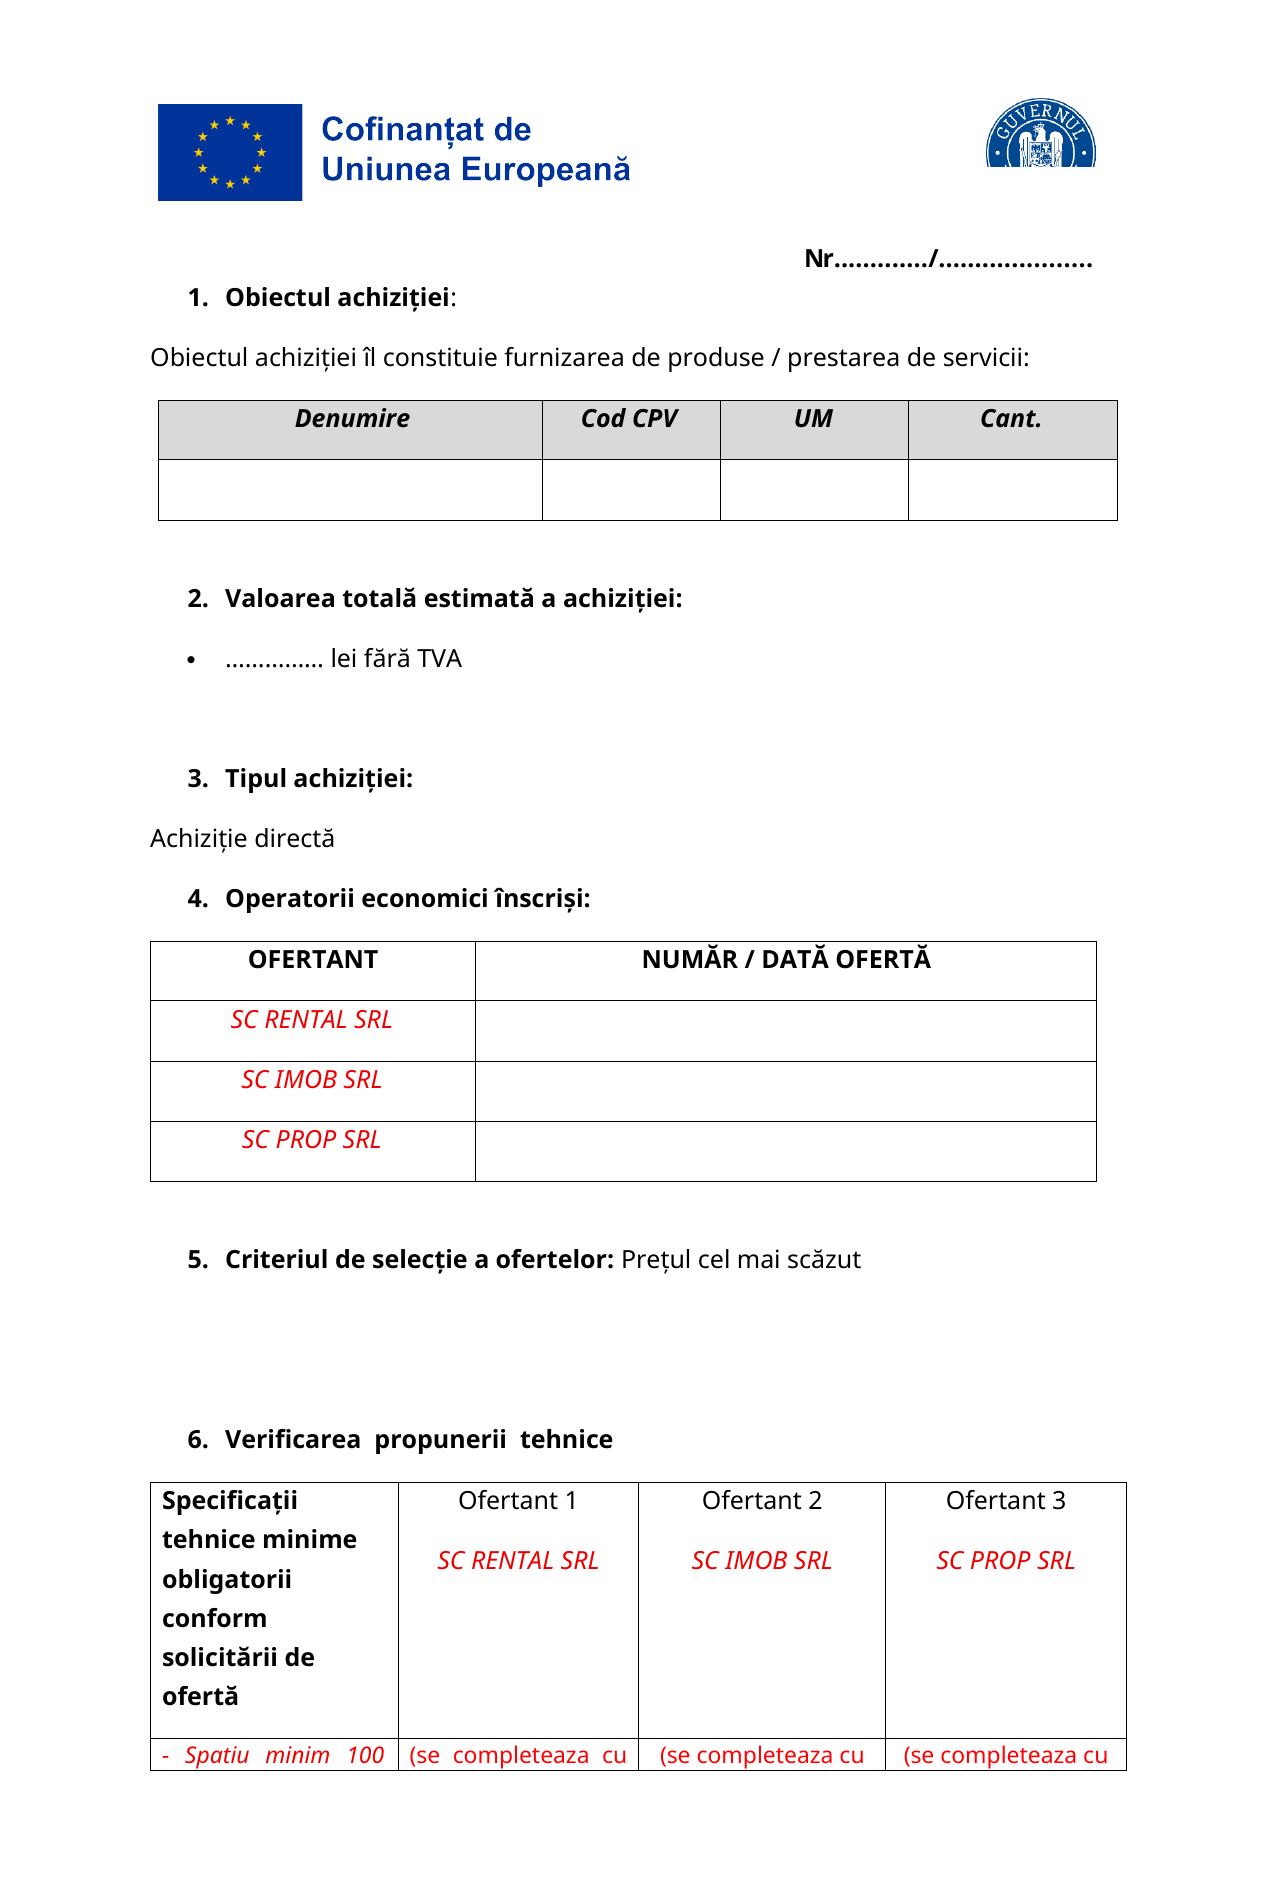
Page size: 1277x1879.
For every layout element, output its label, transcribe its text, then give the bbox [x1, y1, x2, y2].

table_header Ofertant 1 SC RENTAL SRL [399, 1483, 638, 1738]
table_cell [476, 1001, 1096, 1061]
table_cell SC PROP SRL [151, 1122, 475, 1181]
table_cell [909, 460, 1117, 519]
list Operatorii economici înscriși: [187, 881, 1127, 914]
picture [984, 96, 1097, 167]
table_cell [476, 1062, 1096, 1121]
table_header Cant. [909, 401, 1117, 459]
table_cell (se completeaza cu specificatiile tehnice din ofertă) [639, 1739, 885, 1770]
table_header Ofertant 2 SC IMOB SRL [639, 1483, 885, 1738]
text Nr / [804, 167, 1127, 274]
table_header Ofertant 3 SC PROP SRL [886, 1483, 1126, 1738]
list Criteriul de selecție a ofertelor: Prețul cel mai scăzut [187, 1242, 1127, 1276]
table_header Denumire [159, 401, 542, 459]
list Obiectul achiziției: [187, 279, 1127, 313]
table_cell SC IMOB SRL [151, 1062, 475, 1121]
list …………… lei fără TVA [187, 641, 1127, 674]
table_header NUMĂR / DATĂ OFERTĂ [476, 942, 1096, 1000]
table_cell SC RENTAL SRL [151, 1001, 475, 1061]
list Tipul achiziției: [187, 761, 1127, 794]
list Verificarea propunerii tehnice [187, 1422, 1127, 1456]
table_cell (se completeaza cu specificatiile tehnice din ofertă) [886, 1739, 1126, 1770]
table_cell [159, 460, 542, 519]
text Obiectul achiziției îl constituie furnizarea de produse / prestarea de servicii: [150, 339, 1127, 373]
table_header OFERTANT [151, 942, 475, 1000]
list Valoarea totală estimată a achiziției: [187, 581, 1127, 614]
table_header UM [721, 401, 908, 459]
table_cell [476, 1122, 1096, 1181]
picture [150, 96, 651, 209]
table_cell (se completeaza cu specificatiile tehnice din ofertă) [399, 1739, 638, 1770]
table_cell - Spatiu minim 100 mp [151, 1739, 398, 1770]
text Achiziție directă [150, 821, 1127, 854]
table_header Specificații tehnice minime obligatorii conform solicitării de ofertă [151, 1483, 398, 1738]
table_cell [543, 460, 720, 519]
table_cell [721, 460, 908, 519]
table_header Cod CPV [543, 401, 720, 459]
